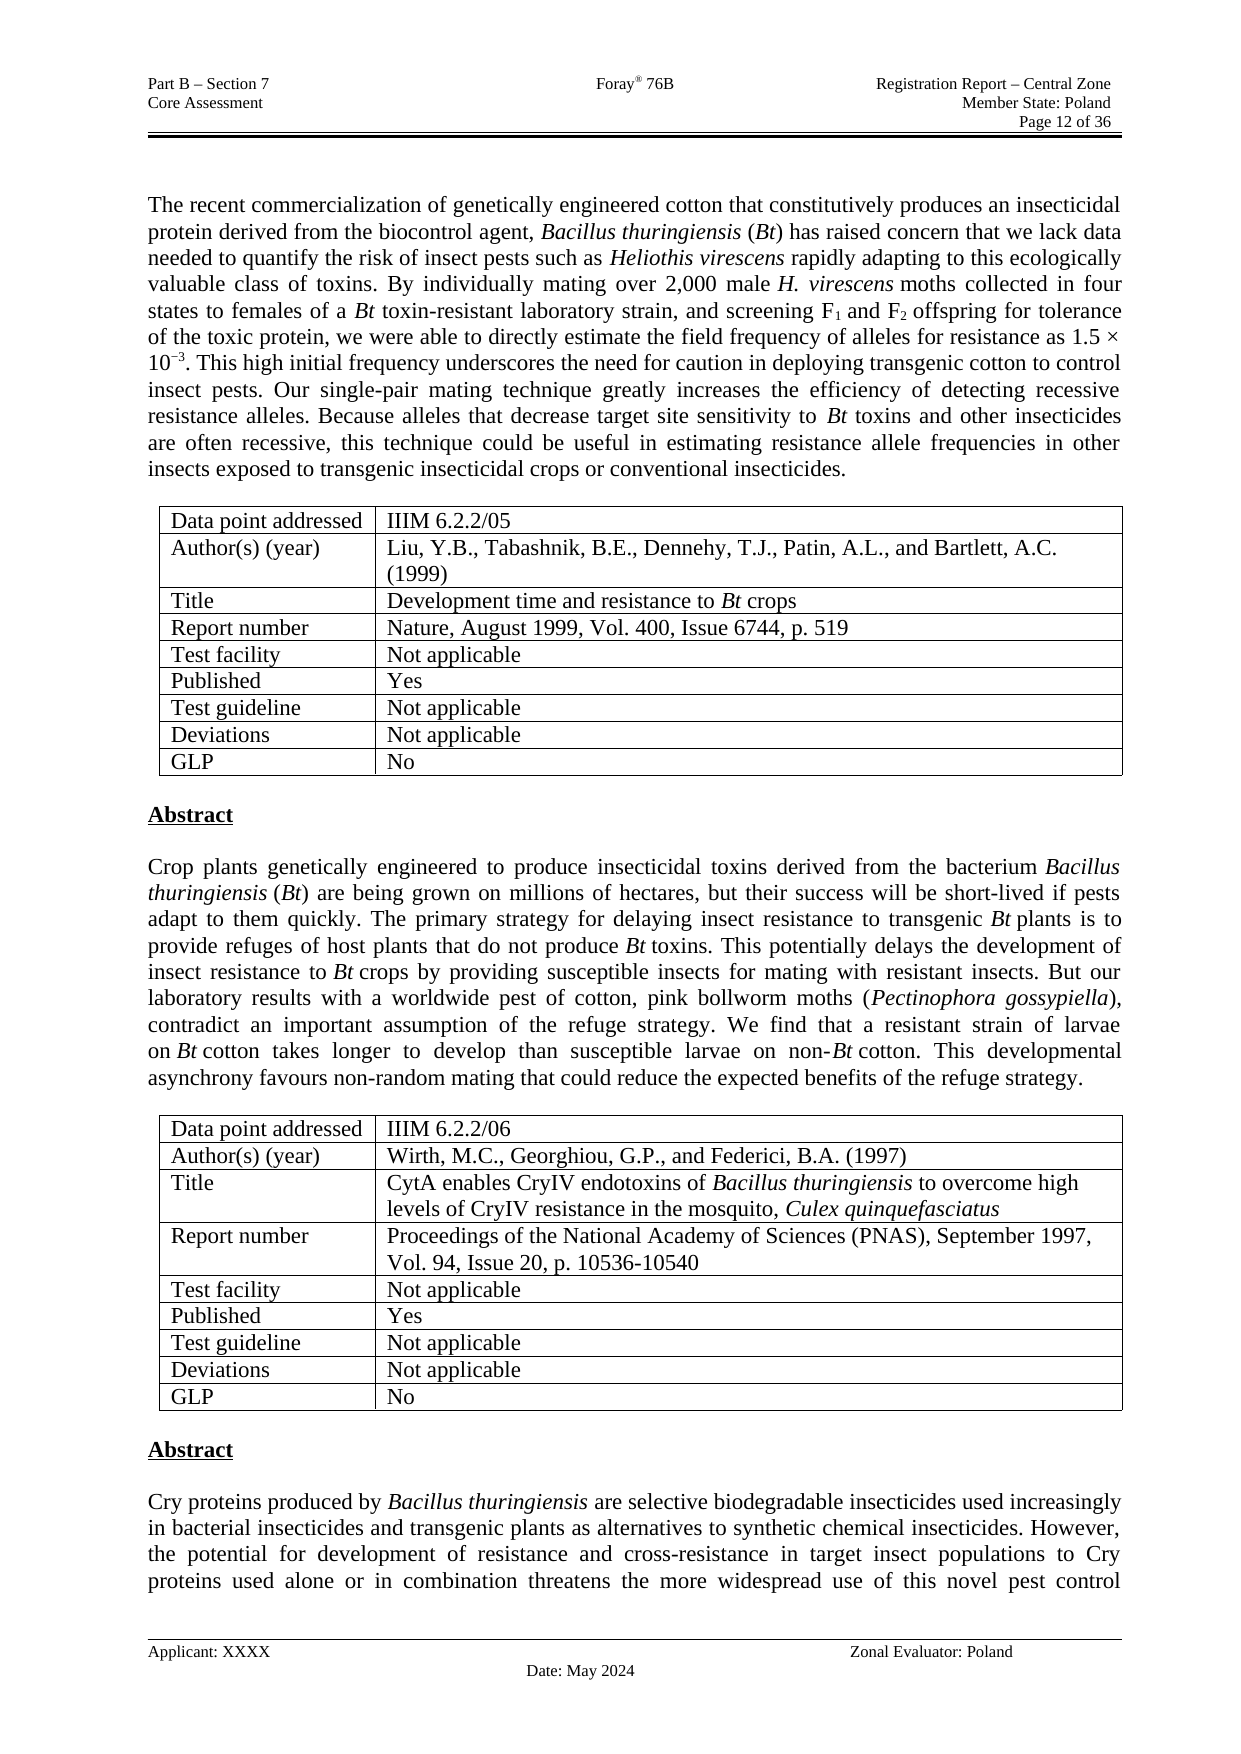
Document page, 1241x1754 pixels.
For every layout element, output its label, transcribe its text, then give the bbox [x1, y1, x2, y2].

table_cell Deviations [160, 722, 375, 748]
table_cell Yes [376, 1303, 1122, 1329]
table_header IIIM 6.2.2/06 [376, 1116, 1122, 1142]
table_header Data point addressed [160, 1116, 375, 1142]
table_cell Report number [160, 614, 375, 640]
table_cell No [376, 1384, 1122, 1409]
table_cell GLP [160, 1384, 375, 1409]
table_cell Author(s) (year) [160, 1143, 375, 1169]
table_cell Published [160, 668, 375, 694]
table_cell Test guideline [160, 695, 375, 721]
table_cell Author(s) (year) [160, 534, 375, 586]
table_cell Report number [160, 1223, 375, 1275]
table_cell Test facility [160, 1276, 375, 1302]
text Abstract [148, 1436, 1122, 1463]
table_cell Liu, Y.B., Tabashnik, B.E., Dennehy, T.J., Patin, A.L., and Bartlett, A.C. (1999) [376, 534, 1122, 586]
table_cell GLP [160, 749, 375, 774]
table_cell Development time and resistance to Bt crops [376, 588, 1122, 613]
table_cell Title [160, 1170, 375, 1222]
table_cell Wirth, M.C., Georghiou, G.P., and Federici, B.A. (1997) [376, 1143, 1122, 1169]
table_cell Nature, August 1999, Vol. 400, Issue 6744, p. 519 [376, 614, 1122, 640]
table_cell CytA enables CryIV endotoxins of Bacillus thuringiensis to overcome high levels of CryIV resistance in the mosquito, Culex quinquefasciatus [376, 1170, 1122, 1222]
text Crop plants genetically engineered to produce insecticidal toxins derived from the bacterium Bacillus thuringiensis (Bt) are being grown on millions of hectares, but their success will be short-lived if pests adapt to them quickly. The primary strategy for delaying insect resistance to transgenic Bt plants is to provide refuges of host plants that do not produce Bt toxins. This potentially delays the development of insect resistance to Bt crops by providing susceptible insects for mating with resistant insects. But our laboratory results with a worldwide pest of cotton, pink bollworm moths (Pectinophora gossypiella), contradict an important assumption of the refuge strategy. We find that a resistant strain of larvae on Bt cotton takes longer to develop than susceptible larvae on non-Bt cotton. This developmental asynchrony favours non-random mating that could reduce the expected benefits of the refuge strategy. [148, 853, 1122, 1090]
table_cell Test guideline [160, 1330, 375, 1356]
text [148, 191, 1122, 481]
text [148, 1488, 1122, 1593]
table_cell Not applicable [376, 641, 1122, 667]
table_cell Not applicable [376, 1330, 1122, 1356]
table_cell Not applicable [376, 695, 1122, 721]
table_cell Not applicable [376, 1276, 1122, 1302]
table_cell Test facility [160, 641, 375, 667]
table_cell Deviations [160, 1357, 375, 1383]
table_cell Published [160, 1303, 375, 1329]
table_cell Not applicable [376, 1357, 1122, 1383]
table_cell Proceedings of the National Academy of Sciences (PNAS), September 1997, Vol. 94, Issue 20, p. 10536-10540 [376, 1223, 1122, 1275]
table_cell No [376, 749, 1122, 774]
table_cell Yes [376, 668, 1122, 694]
table_cell Not applicable [376, 722, 1122, 748]
table_header IIIM 6.2.2/05 [376, 507, 1122, 533]
text Abstract [148, 801, 1122, 828]
table_header Data point addressed [160, 507, 375, 533]
table_cell Title [160, 588, 375, 613]
